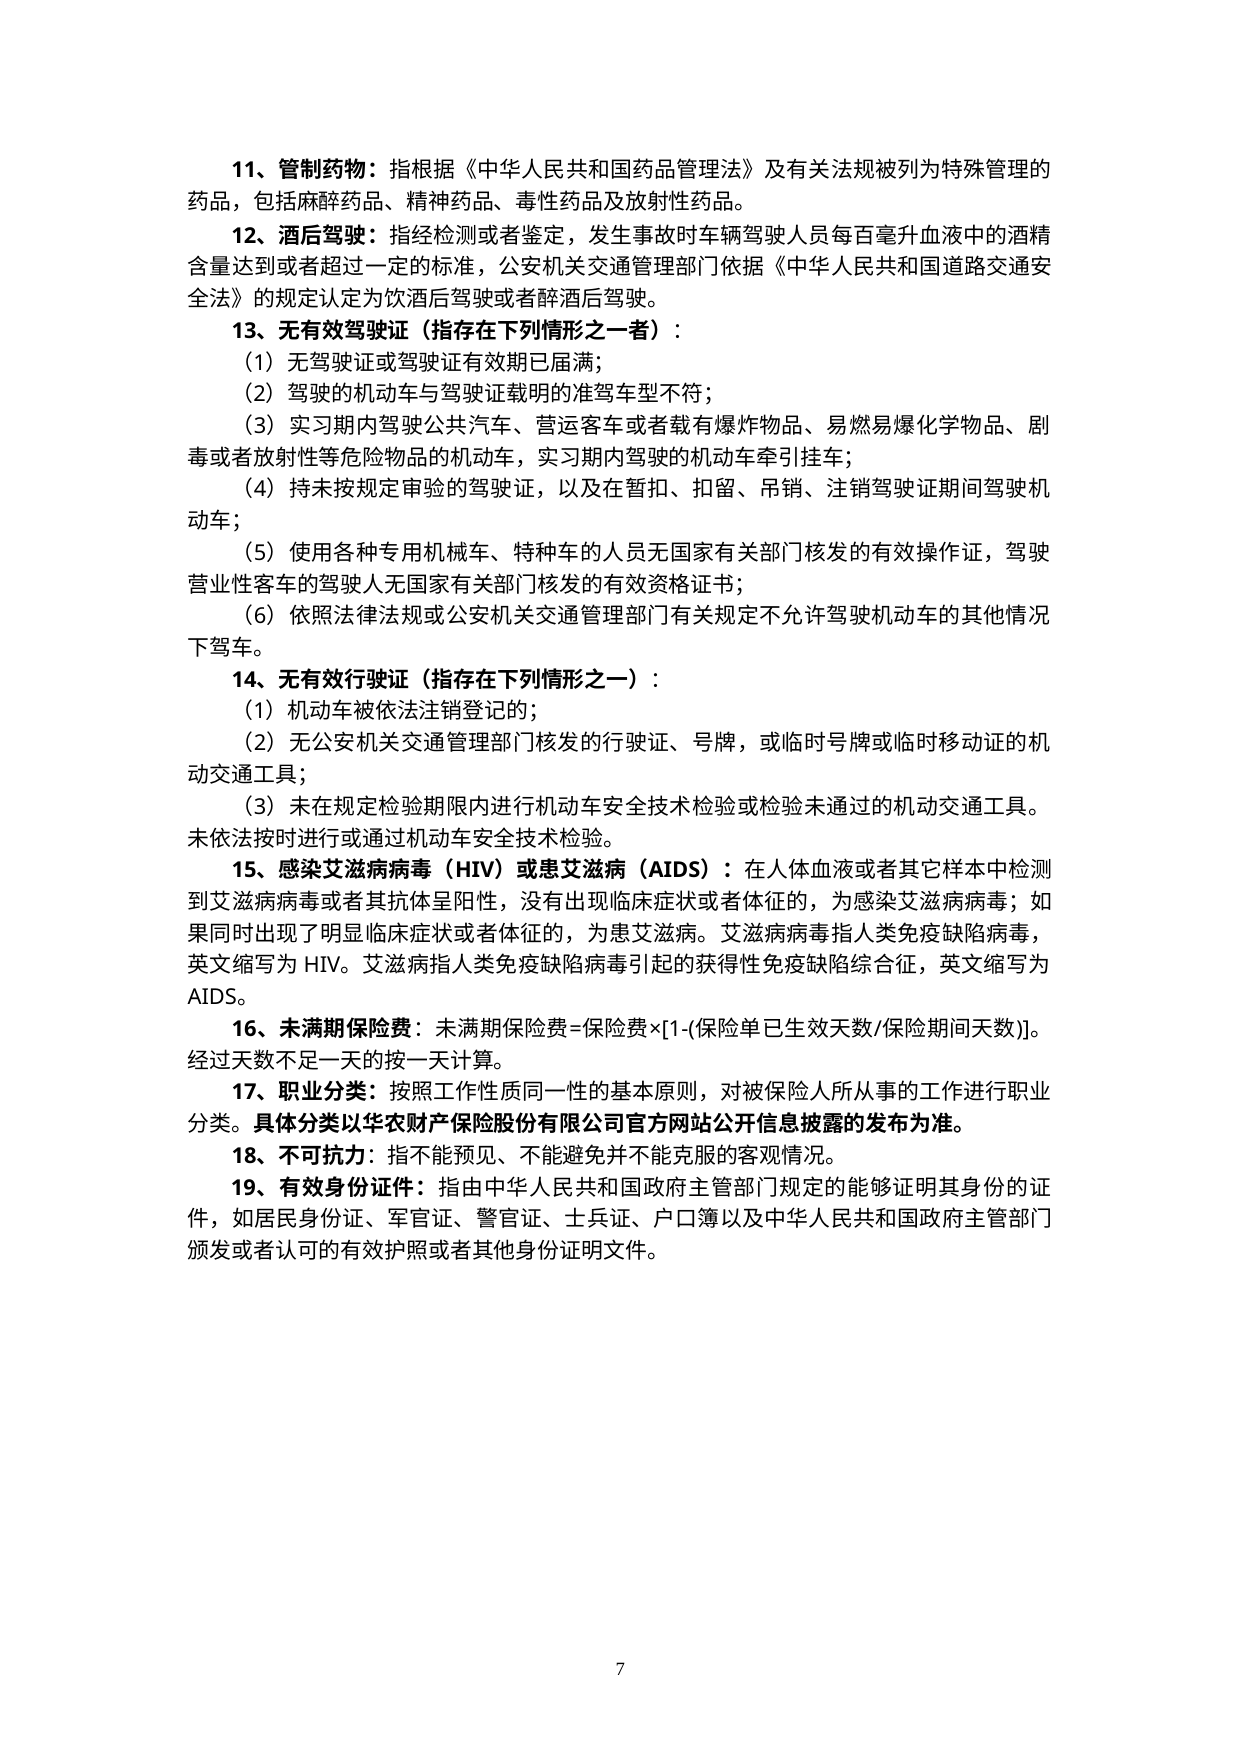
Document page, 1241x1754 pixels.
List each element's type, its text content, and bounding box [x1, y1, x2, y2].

text 17、职业分类：按照工作性质同一性的基本原则，对被保险人所从事的工作进行职业分类。具体分类以华农财产保险股份有限公司官方网站公开信息披露的发布为准。 [187, 1074, 1053, 1138]
text 15、感染艾滋病病毒（HIV）或患艾滋病（AIDS）：在人体血液或者其它样本中检测到艾滋病病毒或者其抗体呈阳性，没有出现临床症状或者体征的，为感染艾滋病病毒；如果同时出现了明显临床症状或者体征的，为患艾滋病。艾滋病病毒指人类免疫缺陷病毒，英文缩写为HIV。艾滋病指人类免疫缺陷病毒引起的获得性免疫缺陷综合征，英文缩写为AIDS。 [187, 852, 1053, 1011]
text 14、无有效行驶证（指存在下列情形之一）： [187, 662, 1053, 693]
text 13、无有效驾驶证（指存在下列情形之一者）： [187, 313, 1053, 344]
text （5）使用各种专用机械车、特种车的人员无国家有关部门核发的有效操作证，驾驶营业性客车的驾驶人无国家有关部门核发的有效资格证书； [187, 535, 1053, 598]
text （2）无公安机关交通管理部门核发的行驶证、号牌，或临时号牌或临时移动证的机动交通工具； [187, 725, 1053, 789]
text （3）实习期内驾驶公共汽车、营运客车或者载有爆炸物品、易燃易爆化学物品、剧毒或者放射性等危险物品的机动车，实习期内驾驶的机动车牵引挂车； [187, 408, 1053, 471]
text （1）无驾驶证或驾驶证有效期已届满； [187, 344, 1053, 376]
text （6）依照法律法规或公安机关交通管理部门有关规定不允许驾驶机动车的其他情况下驾车。 [187, 598, 1053, 662]
text 16、未满期保险费：未满期保险费=保险费×[1-(保险单已生效天数/保险期间天数)]。经过天数不足一天的按一天计算。 [187, 1011, 1053, 1074]
text （2）驾驶的机动车与驾驶证载明的准驾车型不符； [187, 376, 1053, 408]
text 11、管制药物：指根据《中华人民共和国药品管理法》及有关法规被列为特殊管理的药品，包括麻醉药品、精神药品、毒性药品及放射性药品。 [185, 150, 1055, 218]
text （1）机动车被依法注销登记的； [187, 693, 1053, 725]
text 12、酒后驾驶：指经检测或者鉴定，发生事故时车辆驾驶人员每百毫升血液中的酒精含量达到或者超过一定的标准，公安机关交通管理部门依据《中华人民共和国道路交通安全法》的规定认定为饮酒后驾驶或者醉酒后驾驶。 [187, 218, 1053, 313]
text （4）持未按规定审验的驾驶证，以及在暂扣、扣留、吊销、注销驾驶证期间驾驶机动车； [187, 471, 1053, 535]
text （3）未在规定检验期限内进行机动车安全技术检验或检验未通过的机动交通工具。未依法按时进行或通过机动车安全技术检验。 [187, 789, 1053, 852]
text 18、不可抗力：指不能预见、不能避免并不能克服的客观情况。 [187, 1138, 1053, 1169]
text 19、有效身份证件：指由中华人民共和国政府主管部门规定的能够证明其身份的证件，如居民身份证、军官证、警官证、士兵证、户口簿以及中华人民共和国政府主管部门颁发或者认可的有效护照或者其他身份证明文件。 [187, 1169, 1053, 1264]
